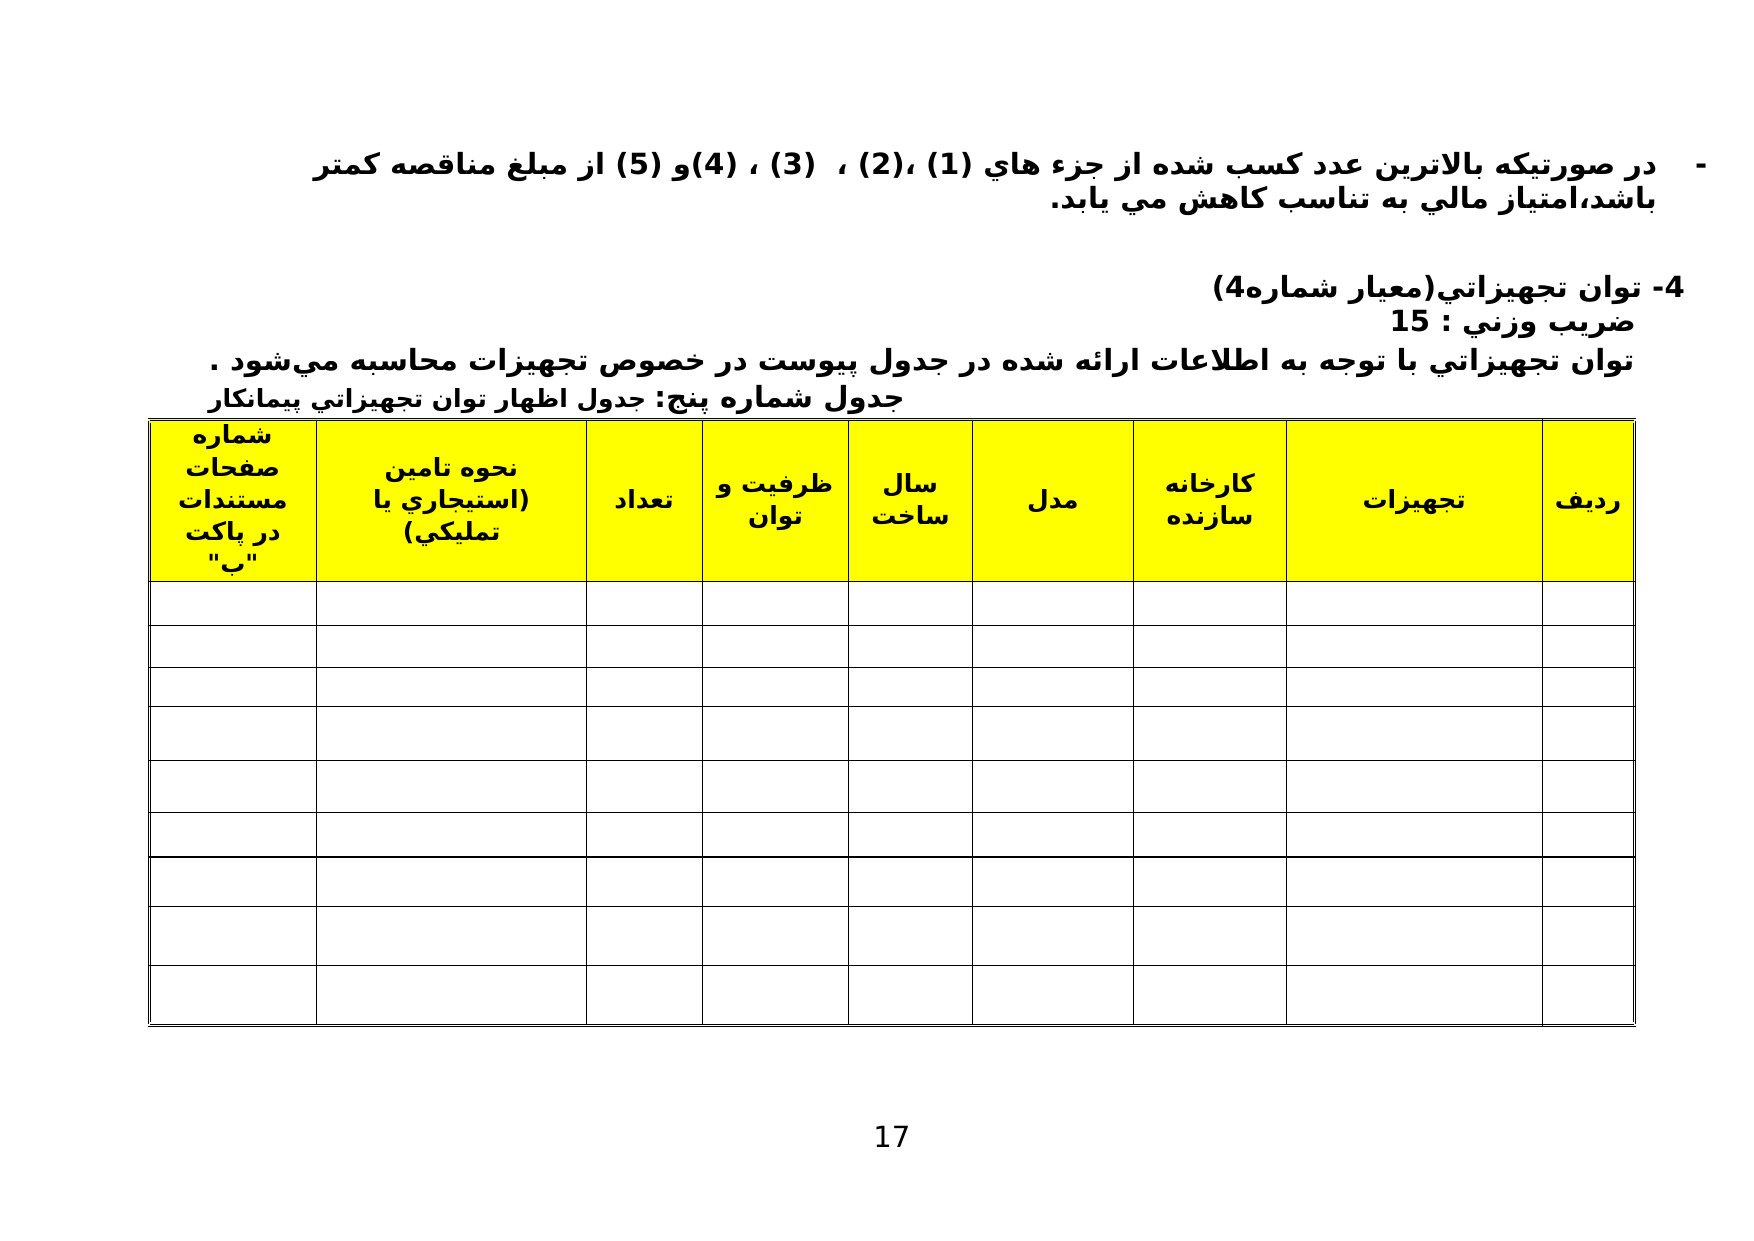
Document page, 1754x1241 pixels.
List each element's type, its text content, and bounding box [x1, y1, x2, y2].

table_cell [703, 966, 848, 1024]
table_cell [849, 761, 972, 812]
table_cell [1287, 707, 1542, 760]
table_cell [1287, 907, 1542, 965]
table_cell [587, 707, 702, 760]
table_cell [703, 761, 848, 812]
table_cell [1287, 761, 1542, 812]
table_cell [1543, 626, 1633, 667]
table_cell [1543, 907, 1633, 965]
table_cell [151, 707, 316, 760]
table_cell [1134, 813, 1286, 856]
table_cell [587, 907, 702, 965]
table_cell [849, 582, 972, 625]
table_cell [587, 626, 702, 667]
table_cell [1134, 707, 1286, 760]
table_cell [1543, 761, 1633, 812]
table_cell [849, 907, 972, 965]
table_cell [973, 813, 1133, 856]
text توان تجهيزاتي با توجه به اطلاعات ارائه شده در جدول پيوست در خصوص تجهیزات محاسبه مي‌شود . [148, 343, 1636, 377]
table_cell [973, 907, 1133, 965]
table_cell [1134, 858, 1286, 906]
table_header كارخانه سازنده [1134, 421, 1286, 581]
table_cell [1134, 626, 1286, 667]
table_cell [973, 966, 1133, 1024]
table_cell [151, 582, 316, 625]
table_cell [587, 761, 702, 812]
table_cell [317, 966, 586, 1024]
table_cell [587, 966, 702, 1024]
table_cell [317, 858, 586, 906]
table_cell [1287, 668, 1542, 706]
table_cell [317, 707, 586, 760]
table_cell [317, 761, 586, 812]
table_header نحوه تامين (استيجاري يا تمليكي) [317, 421, 586, 581]
table_cell [151, 907, 316, 965]
table_cell [973, 668, 1133, 706]
text ضريب وزني : 15 [148, 304, 1636, 338]
table_cell [703, 626, 848, 667]
table_cell [1543, 813, 1633, 856]
table_header تعداد [587, 421, 702, 581]
table_cell [151, 761, 316, 812]
table_cell [849, 858, 972, 906]
table_cell [1287, 813, 1542, 856]
table_cell [1134, 907, 1286, 965]
table_cell [703, 813, 848, 856]
table_header شماره صفحات مستندات در پاکت "ب" [149, 421, 316, 581]
table_cell [1134, 582, 1286, 625]
table_cell [1134, 966, 1286, 1024]
table_cell [849, 966, 972, 1024]
table_cell [151, 668, 316, 706]
table_header سال ساخت [849, 421, 972, 581]
table_cell [1543, 582, 1633, 625]
table_cell [973, 761, 1133, 812]
table_cell [1543, 966, 1634, 1024]
table_cell [1543, 668, 1633, 706]
table_cell [587, 813, 702, 856]
text 4- توان تجهيزاتي(معيار شماره4) [148, 270, 1695, 304]
table_cell [973, 582, 1133, 625]
table_cell [1134, 761, 1286, 812]
table_cell [703, 582, 848, 625]
table_cell [317, 668, 586, 706]
table_cell [317, 907, 586, 965]
table_cell [849, 626, 972, 667]
table_cell [1287, 626, 1542, 667]
table_cell [317, 813, 586, 856]
table_cell [587, 668, 702, 706]
table_header مدل [973, 421, 1133, 581]
table_cell [973, 858, 1133, 906]
table_cell [703, 707, 848, 760]
table_cell [1287, 858, 1542, 906]
table_cell [151, 858, 316, 906]
table_cell [317, 626, 586, 667]
table_cell [1287, 582, 1542, 625]
table_cell [849, 707, 972, 760]
table_header ظرفيت و توان [703, 421, 848, 581]
table_cell [1543, 858, 1633, 906]
table_cell [317, 582, 586, 625]
table_cell [973, 707, 1133, 760]
text جدول شماره پنج: جدول اظهار توان تجهيزاتي پيمانكار [148, 380, 1636, 414]
table_cell [149, 966, 316, 1024]
table_header رديف [1543, 421, 1634, 581]
table_cell [151, 813, 316, 856]
table_header تجهيزات [1287, 421, 1542, 581]
table_cell [1287, 966, 1542, 1024]
table_cell [849, 668, 972, 706]
table_cell [703, 858, 848, 906]
table_cell [973, 626, 1133, 667]
table_cell [849, 813, 972, 856]
table_cell [1543, 707, 1633, 760]
table_cell [703, 668, 848, 706]
table_cell [151, 626, 316, 667]
table_cell [587, 858, 702, 906]
table_cell [587, 582, 702, 625]
table_cell [1134, 668, 1286, 706]
list در صورتيكه بالاترين عدد كسب شده از جزء هاي (1) ،(2) ، (3) ، (4)و (5) از مبلغ مناقصه كمتر باشد،امتياز مالي به تناسب كاهش مي يابد. [148, 148, 1695, 216]
table_cell [703, 907, 848, 965]
